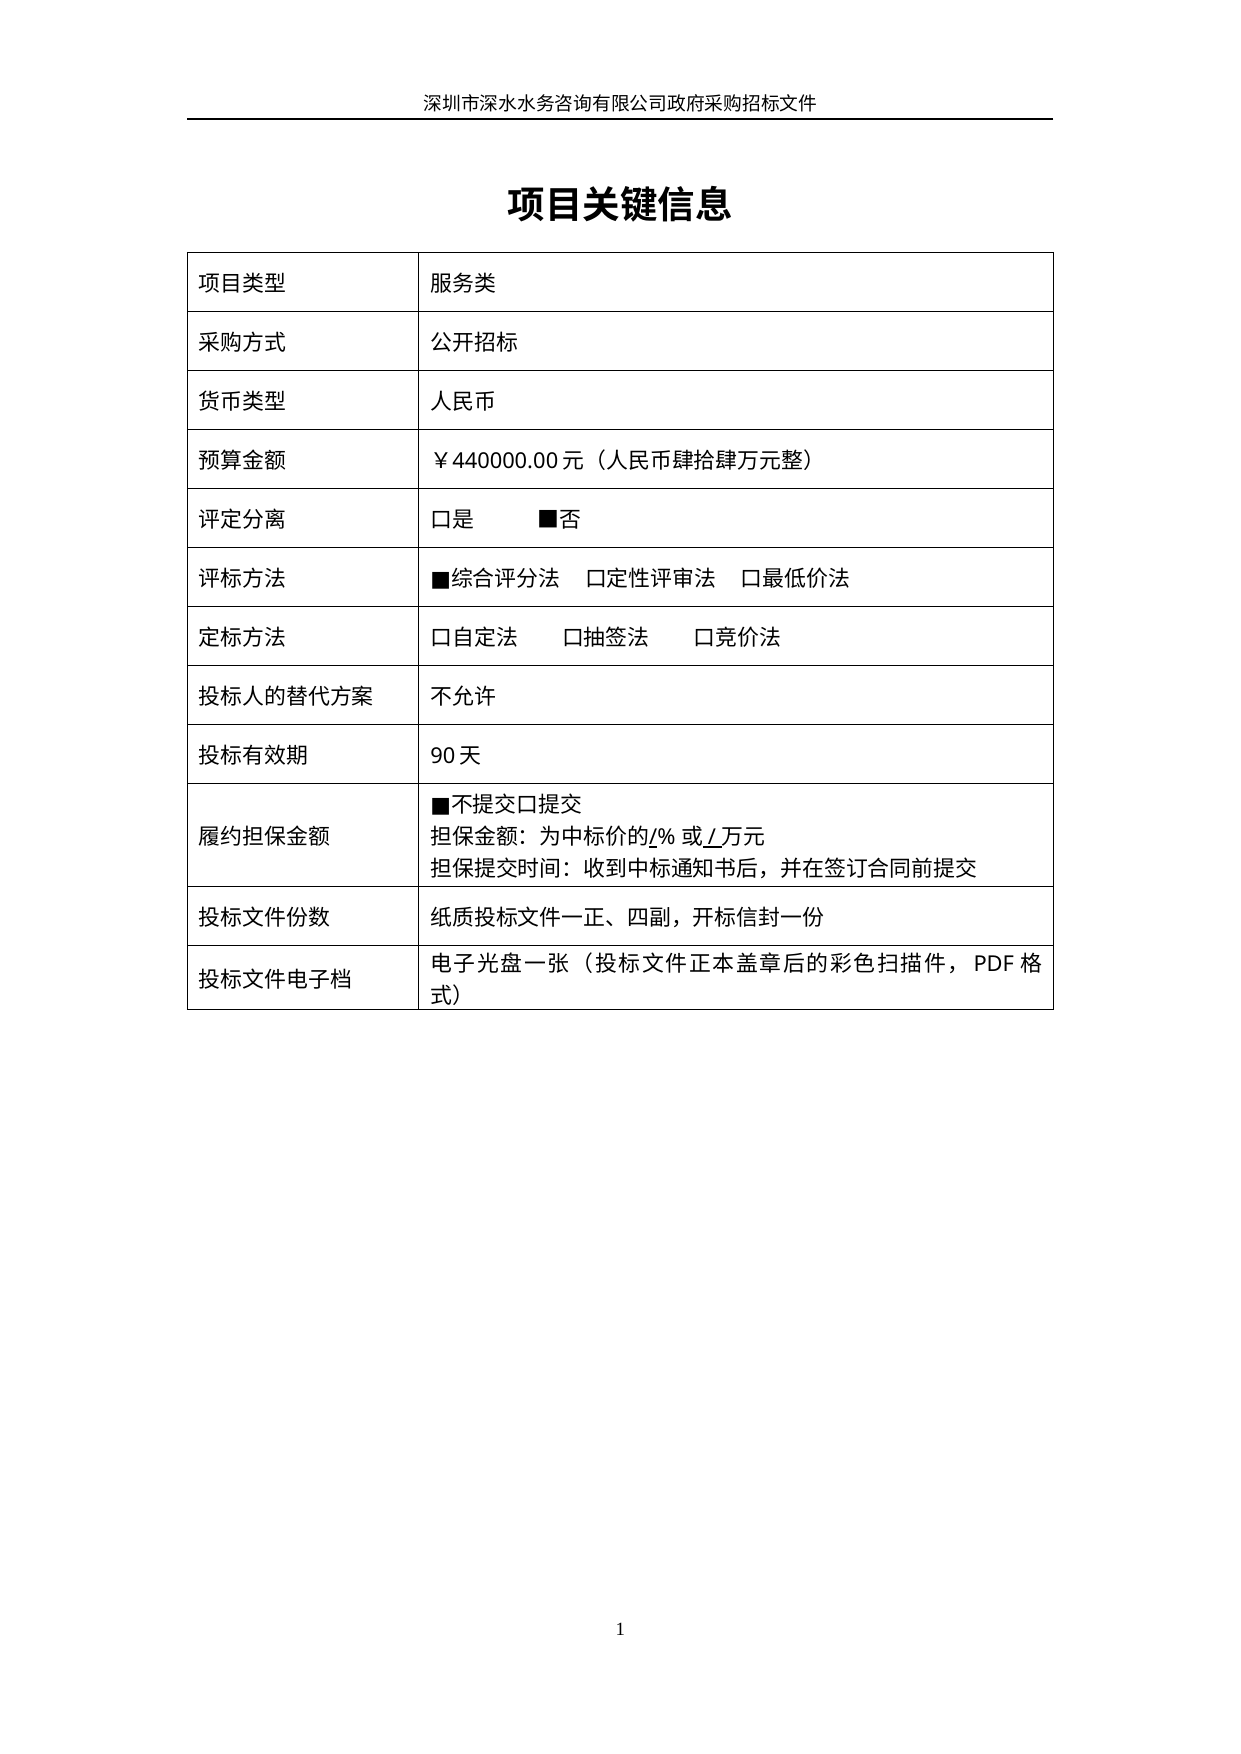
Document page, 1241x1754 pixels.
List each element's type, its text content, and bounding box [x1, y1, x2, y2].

table_cell ■不提交口提交 担保金额：为中标价的/% 或 / 万元 担保提交时间：收到中标通知书后，并在签订合同前提交 [419, 784, 1053, 886]
table_cell 预算金额 [188, 430, 418, 488]
table_cell 不允许 [419, 666, 1053, 724]
table_cell 履约担保金额 [188, 784, 418, 886]
table_cell 采购方式 [188, 312, 418, 370]
table_cell 评标方法 [188, 548, 418, 606]
table_header 项目类型 [188, 253, 418, 311]
table_cell 90天 [419, 725, 1053, 783]
table_cell 定标方法 [188, 607, 418, 665]
table_cell ■综合评分法 口定性评审法 口最低价法 [419, 548, 1053, 606]
table_cell 公开招标 [419, 312, 1053, 370]
table_cell ￥440000.00元（人民币肆拾肆万元整） [419, 430, 1053, 488]
table_cell 投标人的替代方案 [188, 666, 418, 724]
table_cell 纸质投标文件一正、四副，开标信封一份 [419, 887, 1053, 945]
subtitle 项目关键信息 [187, 175, 1053, 229]
table_cell 口自定法 口抽签法 口竞价法 [419, 607, 1053, 665]
table_cell 口是 ■否 [419, 489, 1053, 547]
table_cell 投标有效期 [188, 725, 418, 783]
table_cell 货币类型 [188, 371, 418, 429]
table_cell 投标文件电子档 [188, 946, 418, 1009]
table_cell 评定分离 [188, 489, 418, 547]
table_header 服务类 [419, 253, 1053, 311]
table_cell 投标文件份数 [188, 887, 418, 945]
table_cell 人民币 [419, 371, 1053, 429]
